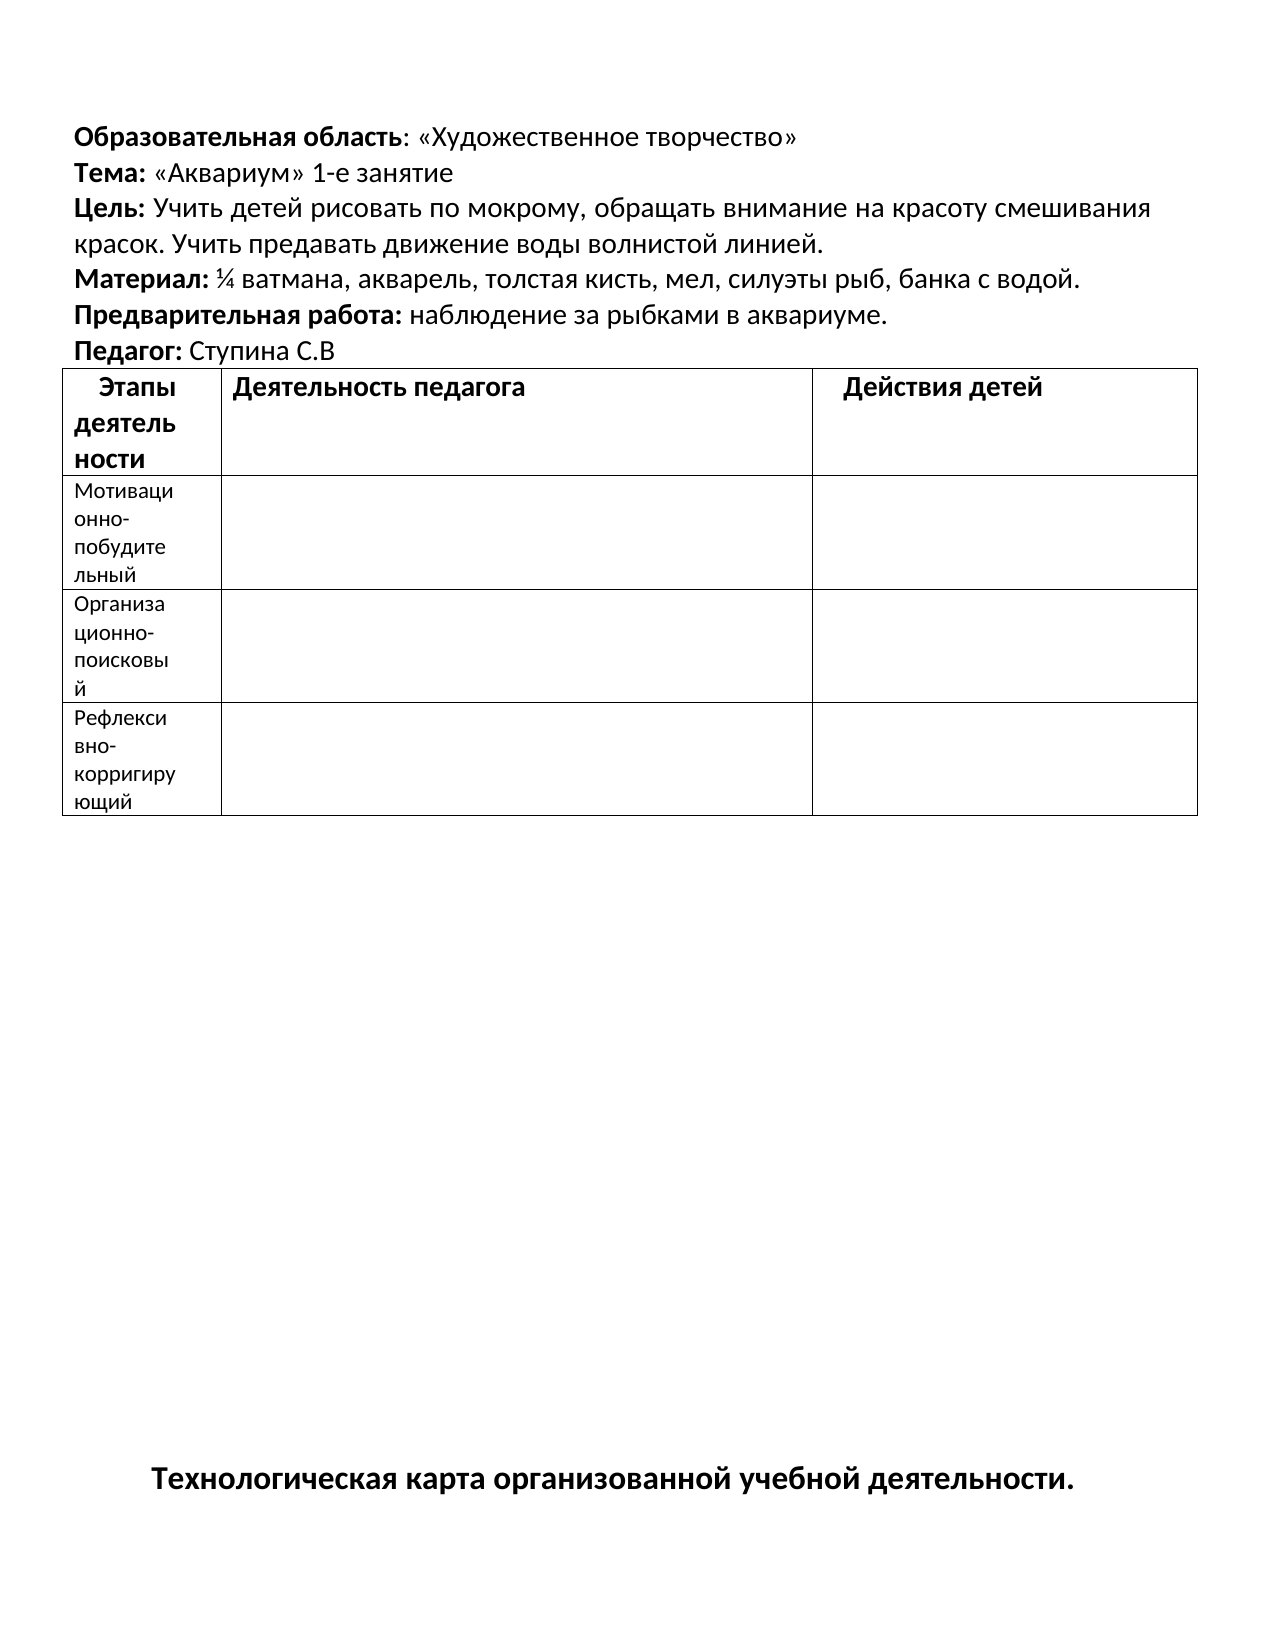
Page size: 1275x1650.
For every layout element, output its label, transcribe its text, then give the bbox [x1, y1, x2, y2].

text Образовательная область: «Художественное творчество» [74, 118, 1152, 154]
text Педагог: Ступина С.В [74, 332, 1152, 367]
text Тема: «Аквариум» 1-е занятие [74, 154, 1152, 189]
text Предварительная работа: наблюдение за рыбками в аквариуме. [74, 296, 1152, 332]
text Технологическая карта организованной учебной деятельности. [74, 1457, 1152, 1498]
text Цель: Учить детей рисовать по мокрому, обращать внимание на красоту смешивания красок. Учить предавать движение воды волнистой линией. [74, 189, 1152, 261]
table_cell [222, 703, 812, 815]
table_cell Мотивационно-побудительный [63, 476, 221, 588]
table_cell Организационно-поисковый [63, 590, 221, 702]
table_header Деятельность педагога [222, 369, 812, 475]
table_cell [813, 590, 1197, 702]
table_header Этапы деятельности [63, 369, 221, 475]
table_cell Рефлексивно-корригирующий [63, 703, 221, 815]
table_header Действия детей [813, 369, 1197, 475]
table_cell [222, 590, 812, 702]
table_cell [813, 703, 1197, 815]
table_cell [813, 476, 1197, 588]
text Материал: ¼ ватмана, акварель, толстая кисть, мел, силуэты рыб, банка с водой. [74, 261, 1152, 296]
table_cell [222, 476, 812, 588]
